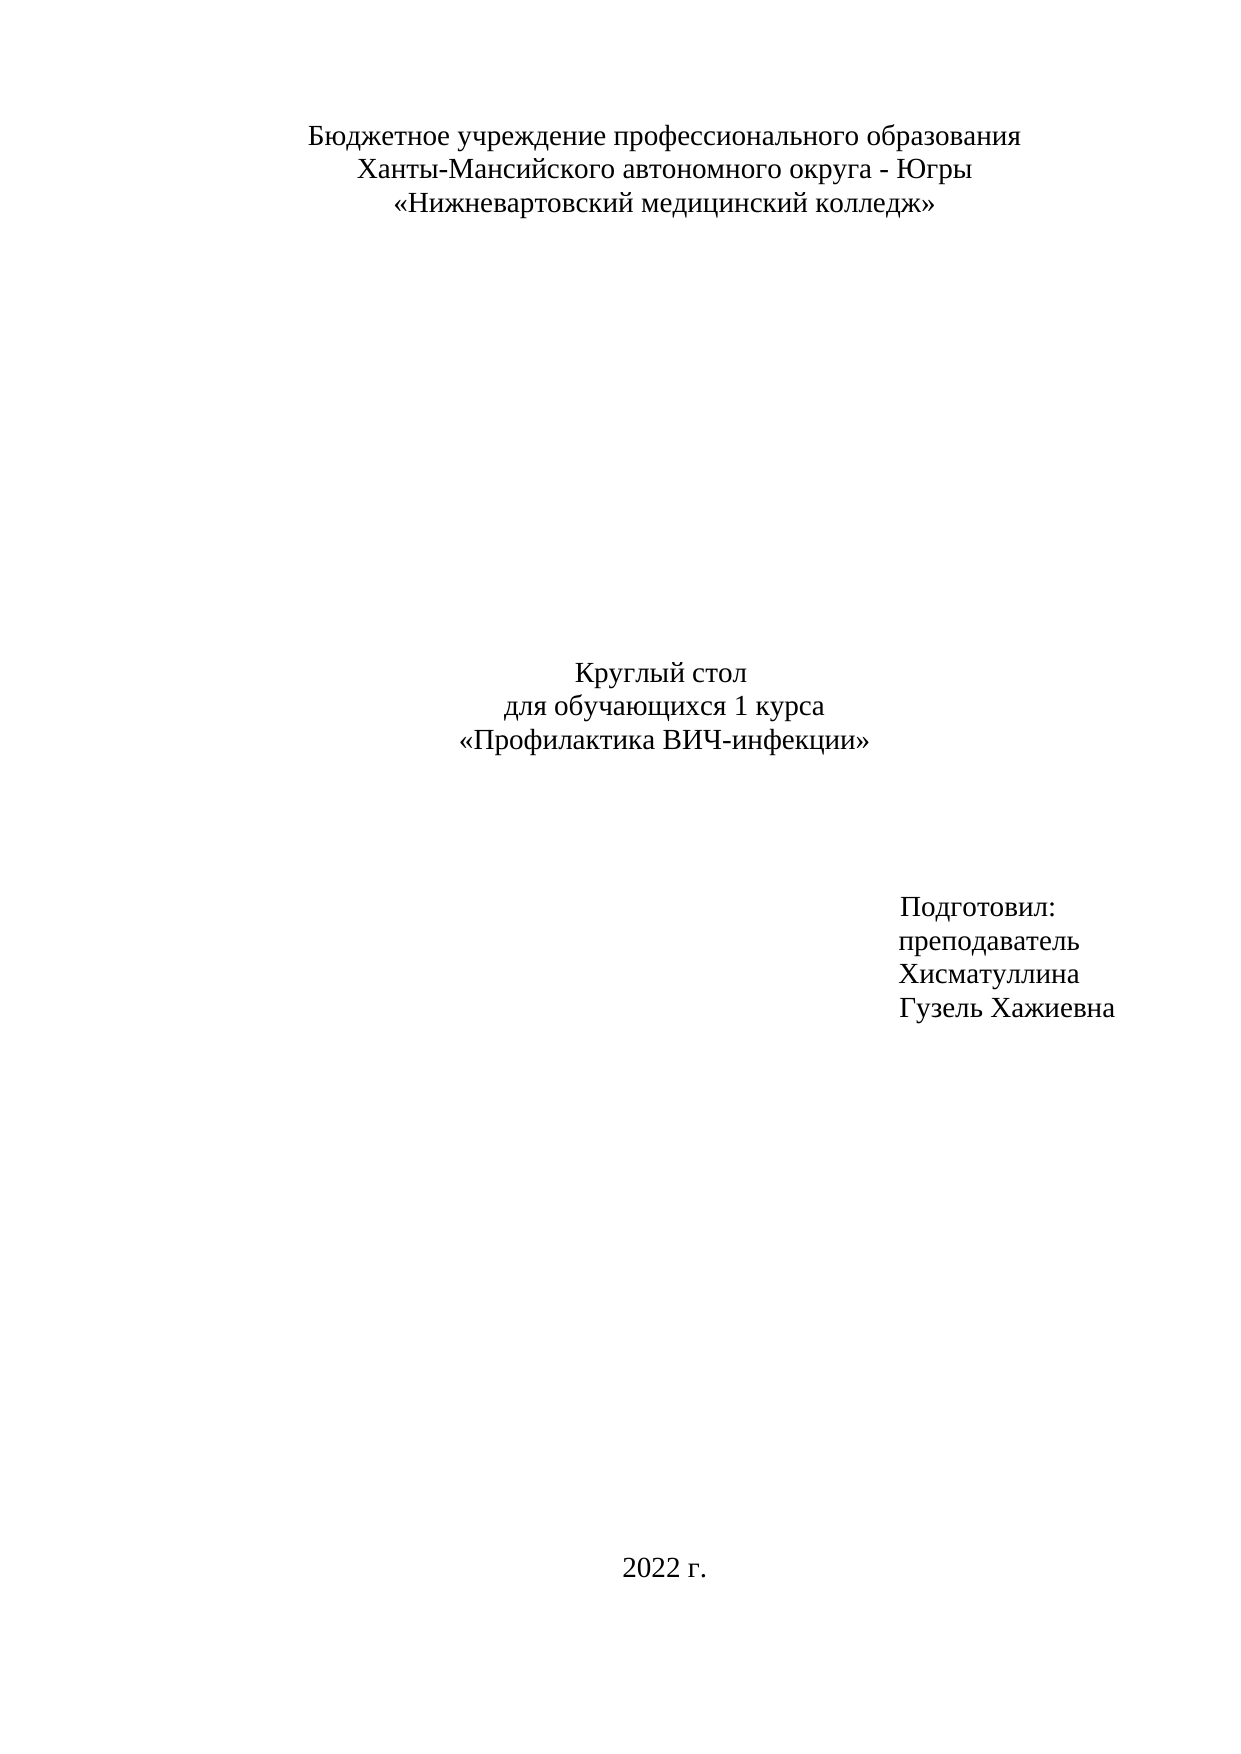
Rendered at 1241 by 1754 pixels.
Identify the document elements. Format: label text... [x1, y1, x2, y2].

text 2022 г. [177, 1550, 1152, 1583]
text Хисматуллина [177, 957, 1152, 990]
text «Нижневартовский медицинский колледж» [177, 185, 1152, 219]
text Гузель Хажиевна [177, 990, 1152, 1024]
text Ханты-Мансийского автономного округа - Югры [177, 152, 1152, 185]
text Круглый стол для обучающихся 1 курса «Профилактика ВИЧ-инфекции» Подготовил: преподаватель [177, 219, 1152, 957]
text Бюджетное учреждение профессионального образования [177, 118, 1152, 152]
